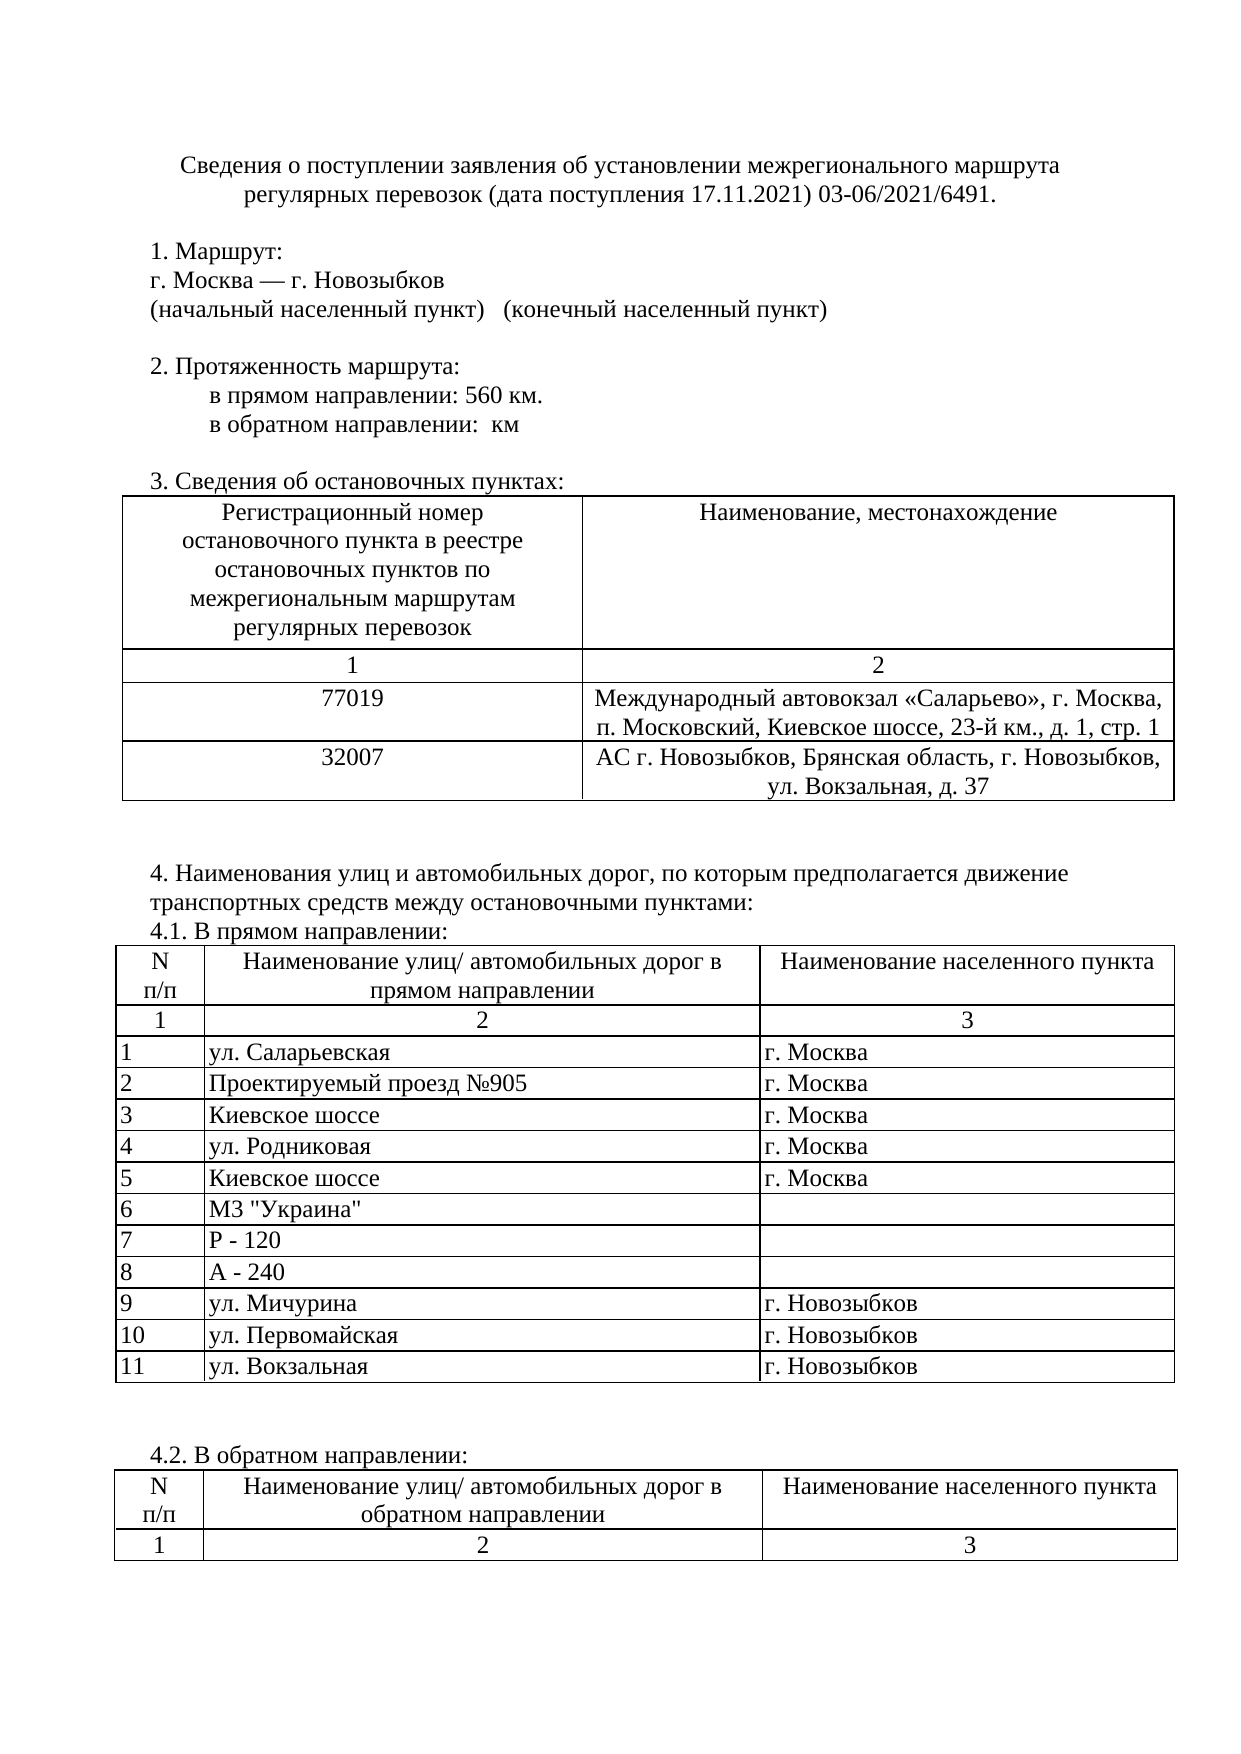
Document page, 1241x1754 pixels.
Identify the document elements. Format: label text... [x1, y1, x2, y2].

table_cell г. Москва [761, 1037, 1174, 1067]
table_cell ул. Родниковая [205, 1131, 759, 1161]
table_cell г. Москва [761, 1163, 1174, 1193]
table_header N п/п [117, 946, 204, 1004]
table_cell ул. Вокзальная [205, 1352, 759, 1381]
table_cell г. Новозыбков [761, 1289, 1174, 1318]
table_cell Киевское шоссе [205, 1163, 759, 1193]
table_cell 3 [763, 1528, 1177, 1560]
table_cell 1 [115, 1529, 203, 1560]
table_cell 10 [117, 1320, 204, 1350]
table_cell ул. Саларьевская [205, 1037, 759, 1067]
table_header Наименование, местонахождение [583, 497, 1173, 648]
table_cell 11 [117, 1352, 204, 1381]
table_cell ул. Первомайская [205, 1320, 759, 1350]
table_header Наименование улиц/ автомобильных дорог в прямом направлении [205, 946, 759, 1004]
text 1. Маршрут: [150, 236, 1090, 265]
table_cell 3 [117, 1100, 204, 1130]
table_cell Международный автовокзал «Саларьево», г. Москва, п. Московский, Киевское шоссе, 23-й км., д. 1, стр. 1 [583, 683, 1173, 740]
table_cell 4 [117, 1131, 204, 1161]
table_cell 2 [117, 1068, 204, 1098]
table_cell ул. Мичурина [205, 1289, 759, 1318]
table_cell [761, 1226, 1174, 1256]
table_cell Р - 120 [205, 1226, 759, 1256]
text Сведения о поступлении заявления об установлении межрегионального маршрута регулярных перевозок (дата поступления 17.11.2021) 03-06/2021/6491. [150, 150, 1090, 207]
table_header Регистрационный номер остановочного пункта в реестре остановочных пунктов по межрегиональным маршрутам регулярных перевозок [123, 497, 582, 648]
table_cell Киевское шоссе [205, 1100, 759, 1130]
table_cell 5 [117, 1163, 204, 1193]
table_header Наименование населенного пункта [763, 1471, 1177, 1528]
table_cell А - 240 [205, 1257, 759, 1287]
table_cell 7 [117, 1226, 204, 1256]
text 4. Наименования улиц и автомобильных дорог, по которым предполагается движение транспортных средств между остановочными пунктами: [150, 858, 1090, 916]
table_cell 6 [117, 1194, 204, 1224]
table_cell 2 [204, 1530, 762, 1560]
text 4.2. В обратном направлении: [150, 1440, 1090, 1469]
table_header N п/п [115, 1471, 203, 1528]
table_cell 8 [117, 1257, 204, 1287]
table_cell 1 [117, 1037, 204, 1067]
table_cell 77019 [123, 683, 582, 740]
text в обратном направлении: км [150, 409, 1090, 437]
table_cell 1 [123, 650, 582, 681]
table_cell г. Москва [761, 1131, 1174, 1161]
text в прямом направлении: 560 км. [150, 380, 1090, 409]
table_cell АС г. Новозыбков, Брянская область, г. Новозыбков, ул. Вокзальная, д. 37 [583, 742, 1173, 799]
table_cell [761, 1194, 1174, 1224]
table_cell 1 [117, 1006, 204, 1035]
table_cell [761, 1257, 1174, 1287]
text (начальный населенный пункт) (конечный населенный пункт) [150, 294, 1090, 322]
table_cell М3 "Украина" [205, 1194, 759, 1224]
table_cell г. Москва [761, 1068, 1174, 1098]
table_cell 2 [205, 1006, 759, 1035]
table_cell 2 [583, 650, 1173, 681]
text 2. Протяженность маршрута: [150, 351, 1090, 380]
table_cell г. Новозыбков [761, 1352, 1174, 1381]
table_header Наименование населенного пункта [761, 946, 1174, 1004]
table_cell Проектируемый проезд №905 [205, 1068, 759, 1098]
table_header Наименование улиц/ автомобильных дорог в обратном направлении [204, 1471, 762, 1528]
table_cell г. Москва [761, 1100, 1174, 1130]
table_cell 9 [117, 1289, 204, 1318]
text 4.1. В прямом направлении: [150, 916, 1090, 945]
text г. Москва — г. Новозыбков [150, 265, 1090, 294]
table_cell 32007 [123, 742, 582, 799]
text 3. Сведения об остановочных пунктах: [150, 466, 1090, 495]
table_cell г. Новозыбков [761, 1320, 1174, 1350]
table_cell 3 [761, 1006, 1174, 1035]
